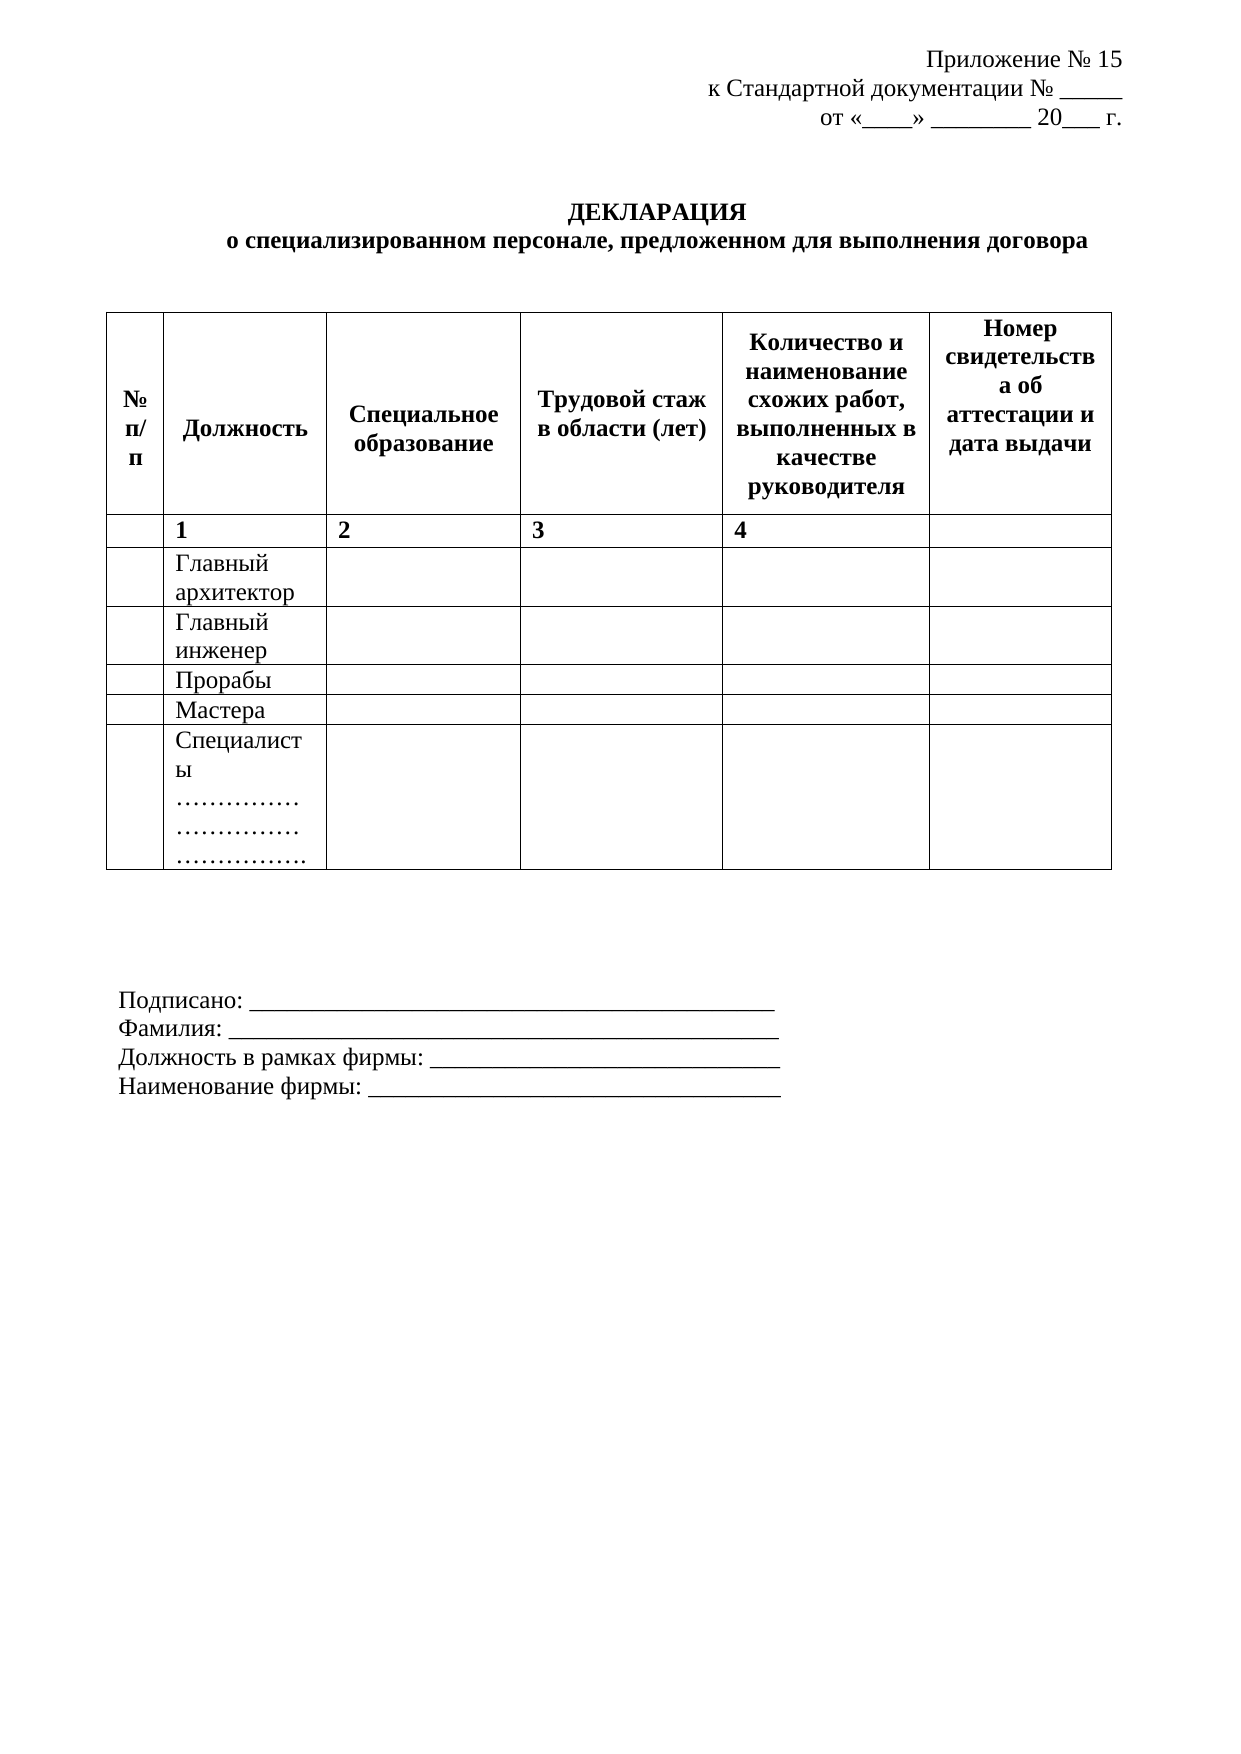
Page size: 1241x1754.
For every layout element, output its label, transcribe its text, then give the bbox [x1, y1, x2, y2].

table_header Специальное образование [327, 313, 520, 514]
table_cell 3 [521, 515, 722, 547]
table_cell [723, 665, 929, 694]
table_cell Прорабы [164, 665, 326, 694]
text Должность в рамках фирмы: ____________________________ [118, 1042, 1122, 1071]
text Приложение № 15 [118, 44, 1122, 73]
text от «____» ________ 20___ г. [118, 102, 1122, 131]
table_cell [723, 725, 929, 869]
text Наименование фирмы: _________________________________ [118, 1071, 1122, 1100]
text Подписано: __________________________________________ [118, 985, 1122, 1013]
table_header Количество и наименование схожих работ, выполненных в качестве руководителя [723, 313, 929, 514]
table_cell [930, 515, 1111, 547]
table_cell [327, 695, 520, 724]
table_cell [723, 695, 929, 724]
table_cell Главный архитектор [164, 548, 326, 606]
table_cell [521, 695, 722, 724]
table_cell [327, 607, 520, 664]
table_cell [930, 607, 1111, 664]
table_cell [107, 665, 163, 694]
text ДЕКЛАРАЦИЯ [118, 197, 1122, 225]
table_cell [723, 548, 929, 606]
table_header Должность [164, 313, 326, 514]
table_cell [521, 665, 722, 694]
table_cell 2 [327, 515, 520, 547]
table_cell [107, 515, 163, 547]
table_cell [521, 607, 722, 664]
table_cell Мастера [164, 695, 326, 724]
table_cell [521, 548, 722, 606]
table_header Номер свидетельства об аттестации и дата выдачи [930, 313, 1111, 514]
table_cell [107, 725, 163, 869]
table_cell [930, 695, 1111, 724]
table_cell [723, 607, 929, 664]
text к Стандартной документации № _____ [118, 73, 1122, 102]
table_header № п/п [107, 313, 163, 514]
table_cell [930, 548, 1111, 606]
text о специализированном персонале, предложенном для выполнения договора [118, 225, 1122, 254]
table_cell [107, 695, 163, 724]
table_cell Главный инженер [164, 607, 326, 664]
table_cell 1 [164, 515, 326, 547]
table_cell [521, 725, 722, 869]
table_cell [327, 548, 520, 606]
table_cell [107, 607, 163, 664]
table_cell [107, 548, 163, 606]
table_cell [930, 665, 1111, 694]
table_cell Специалисты …………… …………… ……………. [164, 725, 326, 869]
text Фамилия: ____________________________________________ [118, 1013, 1122, 1042]
table_cell [930, 725, 1111, 869]
table_cell 4 [723, 515, 929, 547]
table_cell [327, 665, 520, 694]
table_cell [327, 725, 520, 869]
table_header Трудовой стаж в области (лет) [521, 313, 722, 514]
